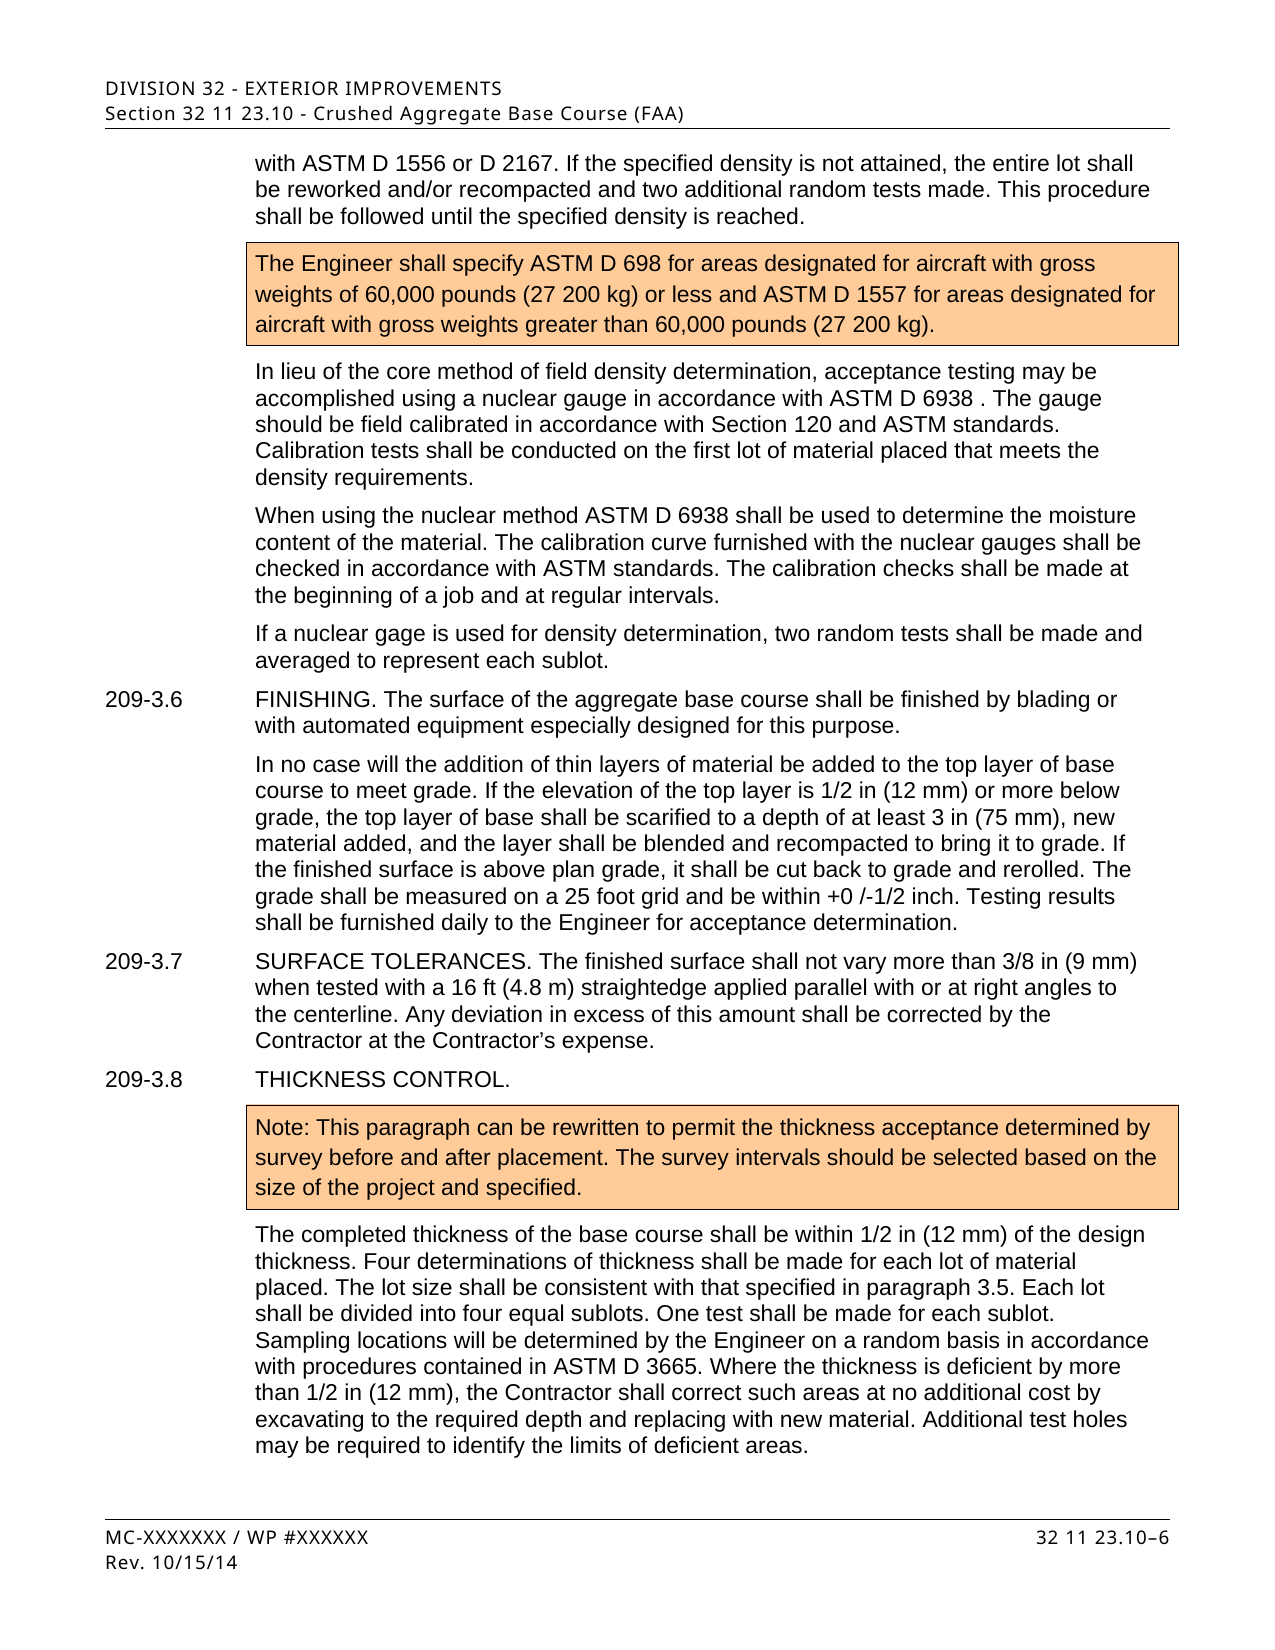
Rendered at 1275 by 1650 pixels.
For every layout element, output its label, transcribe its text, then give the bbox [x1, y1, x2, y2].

text In lieu of the core method of field density determination, acceptance testing may be accomplished using a nuclear gauge in accordance with ASTM D 6938 . The gauge should be field calibrated in accordance with Section 120 and ASTM standards. Calibration tests shall be conducted on the first lot of material placed that meets the density requirements. [255, 358, 1155, 490]
text 209-3.8 THICKNESS CONTROL. [105, 1066, 1155, 1092]
text Note: This paragraph can be rewritten to permit the thickness acceptance determined by survey before and after placement. The survey intervals should be selected based on the size of the project and specified. [247, 1106, 1178, 1209]
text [255, 150, 1155, 229]
text 209-3.7 SURFACE TOLERANCES. The finished surface shall not vary more than 3/8 in (9 mm) when tested with a 16 ft (4.8 m) straightedge applied parallel with or at right angles to the centerline. Any deviation in excess of this amount shall be corrected by the Contractor at the Contractor’s expense. [105, 948, 1155, 1053]
text The completed thickness of the base course shall be within 1/2 in (12 mm) of the design thickness. Four determinations of thickness shall be made for each lot of material placed. The lot size shall be consistent with that specified in paragraph 3.5. Each lot shall be divided into four equal sublots. One test shall be made for each sublot. Sampling locations will be determined by the Engineer on a random basis in accordance with procedures contained in ASTM D 3665. Where the thickness is deficient by more than 1/2 in (12 mm), the Contractor shall correct such areas at no additional cost by excavating to the required depth and replacing with new material. Additional test holes may be required to identify the limits of deficient areas. [255, 1221, 1155, 1458]
text The Engineer shall specify ASTM D 698 for areas designated for aircraft with gross weights of 60,000 pounds (27 200 kg) or less and ASTM D 1557 for areas designated for aircraft with gross weights greater than 60,000 pounds (27 200 kg). [247, 243, 1178, 345]
text 209-3.6 FINISHING. The surface of the aggregate base course shall be finished by blading or with automated equipment especially designed for this purpose. [105, 686, 1155, 738]
text When using the nuclear method ASTM D 6938 shall be used to determine the moisture content of the material. The calibration curve furnished with the nuclear gauges shall be checked in accordance with ASTM standards. The calibration checks shall be made at the beginning of a job and at regular intervals. [255, 502, 1155, 608]
text If a nuclear gage is used for density determination, two random tests shall be made and averaged to represent each sublot. [255, 620, 1155, 673]
text In no case will the addition of thin layers of material be added to the top layer of base course to meet grade. If the elevation of the top layer is 1/2 in (12 mm) or more below grade, the top layer of base shall be scarified to a depth of at least 3 in (75 mm), new material added, and the layer shall be blended and recompacted to bring it to grade. If the finished surface is above plan grade, it shall be cut back to grade and rerolled. The grade shall be measured on a 25 foot grid and be within +0 /-1/2 inch. Testing results shall be furnished daily to the Engineer for acceptance determination. [255, 751, 1155, 935]
